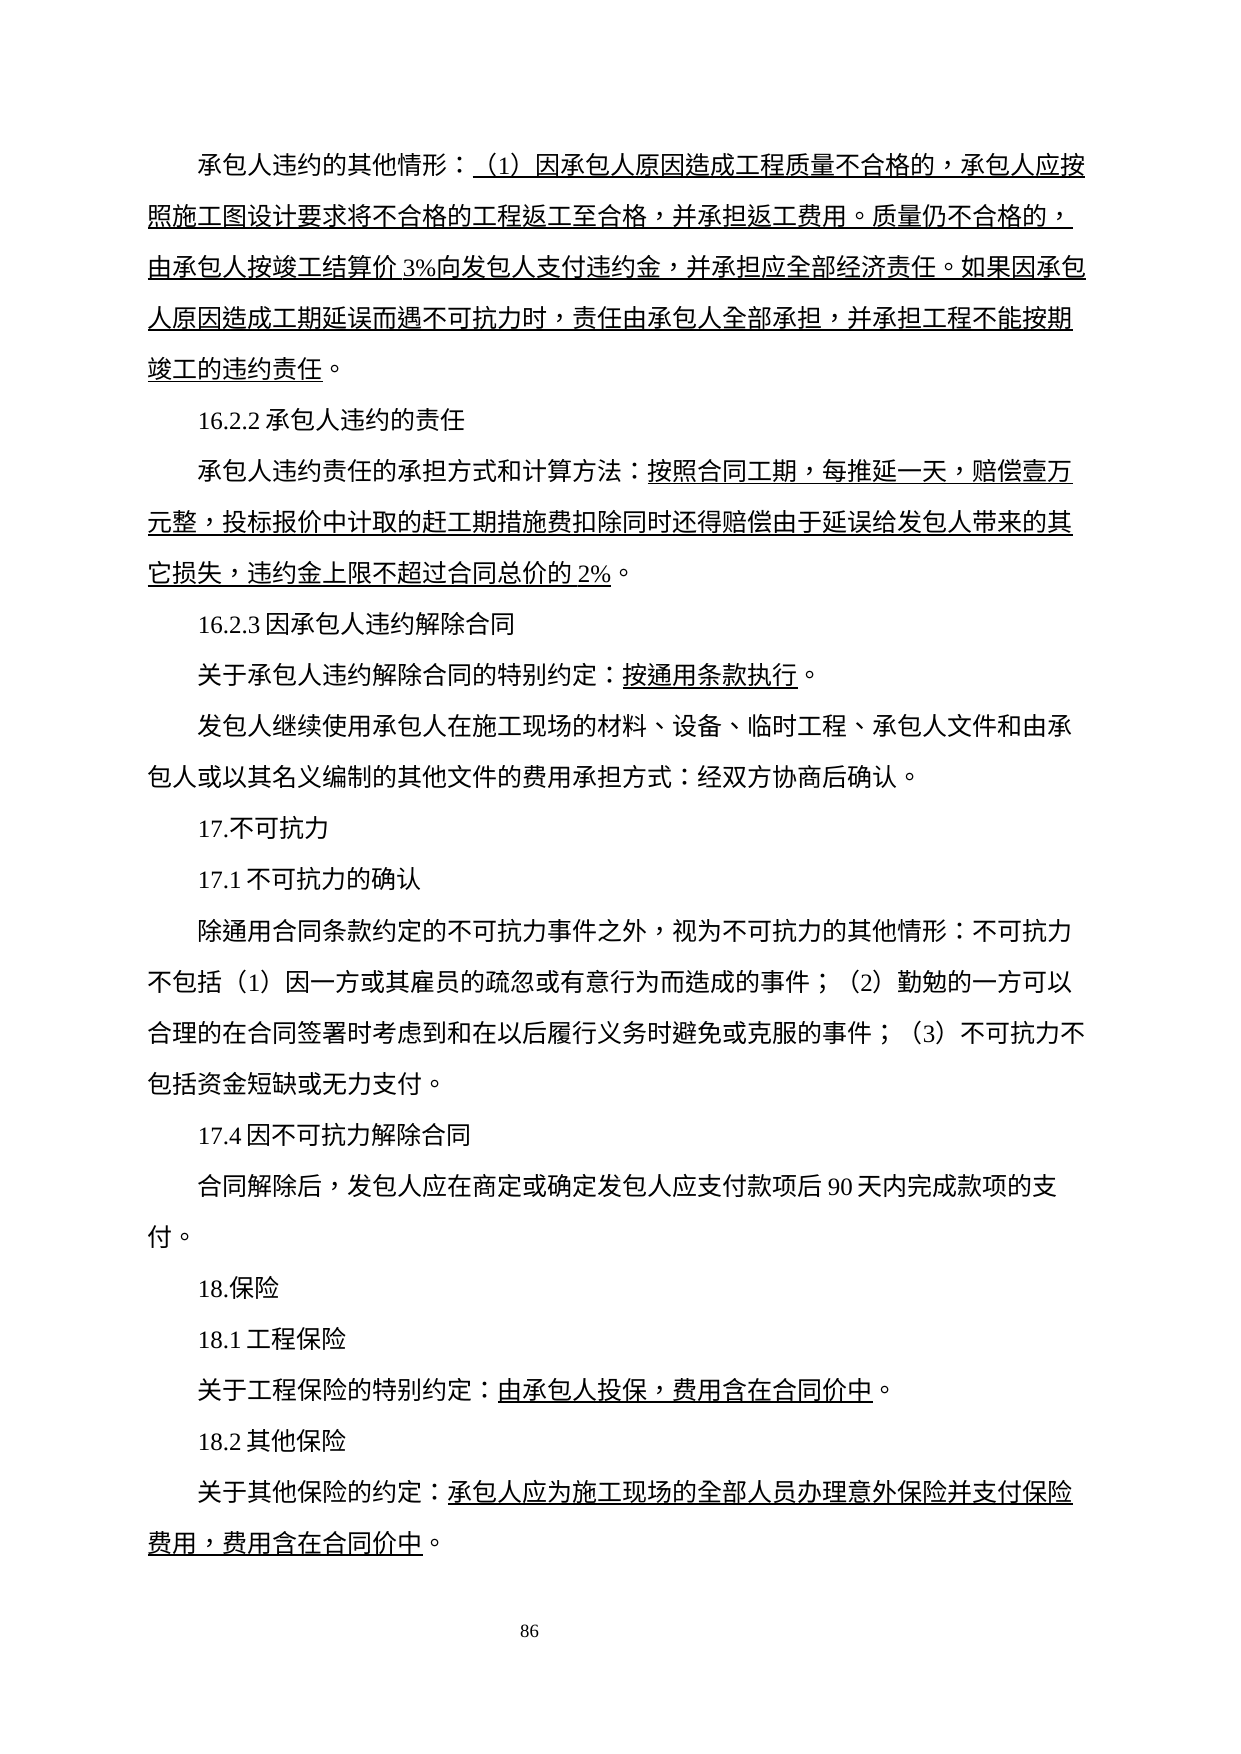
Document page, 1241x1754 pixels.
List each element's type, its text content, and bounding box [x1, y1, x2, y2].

text 关于工程保险的特别约定：由承包人投保，费用含在合同价中。 [148, 1373, 1093, 1407]
text 除通用合同条款约定的不可抗力事件之外，视为不可抗力的其他情形：不可抗力不包括（1）因一方或其雇员的疏忽或有意行为而造成的事件；（2）勤勉的一方可以合理的在合同签署时考虑到和在以后履行义务时避免或克服的事件；（3）不可抗力不包括资金短缺或无力支付。 [148, 913, 1093, 1100]
text 17.不可抗力 [148, 811, 1093, 845]
text 18.保险 [148, 1271, 1093, 1304]
text 关于承包人违约解除合同的特别约定：按通用条款执行。 [148, 658, 1093, 692]
text 关于其他保险的约定：承包人应为施工现场的全部人员办理意外保险并支付保险费用，费用含在合同价中。 [148, 1475, 1093, 1560]
text 承包人违约的其他情形：（1）因承包人原因造成工程质量不合格的，承包人应按照施工图设计要求将不合格的工程返工至合格，并承担返工费用。质量仍不合格的，由承包人按竣工结算价3%向发包人支付违约金，并承担应全部经济责任。如果因承包人原因造成工期延误而遇不可抗力时，责任由承包人全部承担，并承担工程不能按期竣工的违约责任。 [148, 148, 1093, 386]
text 合同解除后，发包人应在商定或确定发包人应支付款项后90天内完成款项的支付。 [148, 1168, 1093, 1253]
text 16.2.2承包人违约的责任 [148, 403, 1093, 437]
text 17.4因不可抗力解除合同 [148, 1117, 1093, 1151]
text 17.1不可抗力的确认 [148, 862, 1093, 896]
text 发包人继续使用承包人在施工现场的材料、设备、临时工程、承包人文件和由承包人或以其名义编制的其他文件的费用承担方式：经双方协商后确认。 [148, 709, 1093, 794]
text 18.2其他保险 [148, 1424, 1093, 1458]
text 16.2.3因承包人违约解除合同 [148, 607, 1093, 641]
text 承包人违约责任的承担方式和计算方法：按照合同工期，每推延一天，赔偿壹万元整，投标报价中计取的赶工期措施费扣除同时还得赔偿由于延误给发包人带来的其它损失，违约金上限不超过合同总价的2%。 [148, 454, 1093, 590]
text 18.1工程保险 [148, 1322, 1093, 1356]
